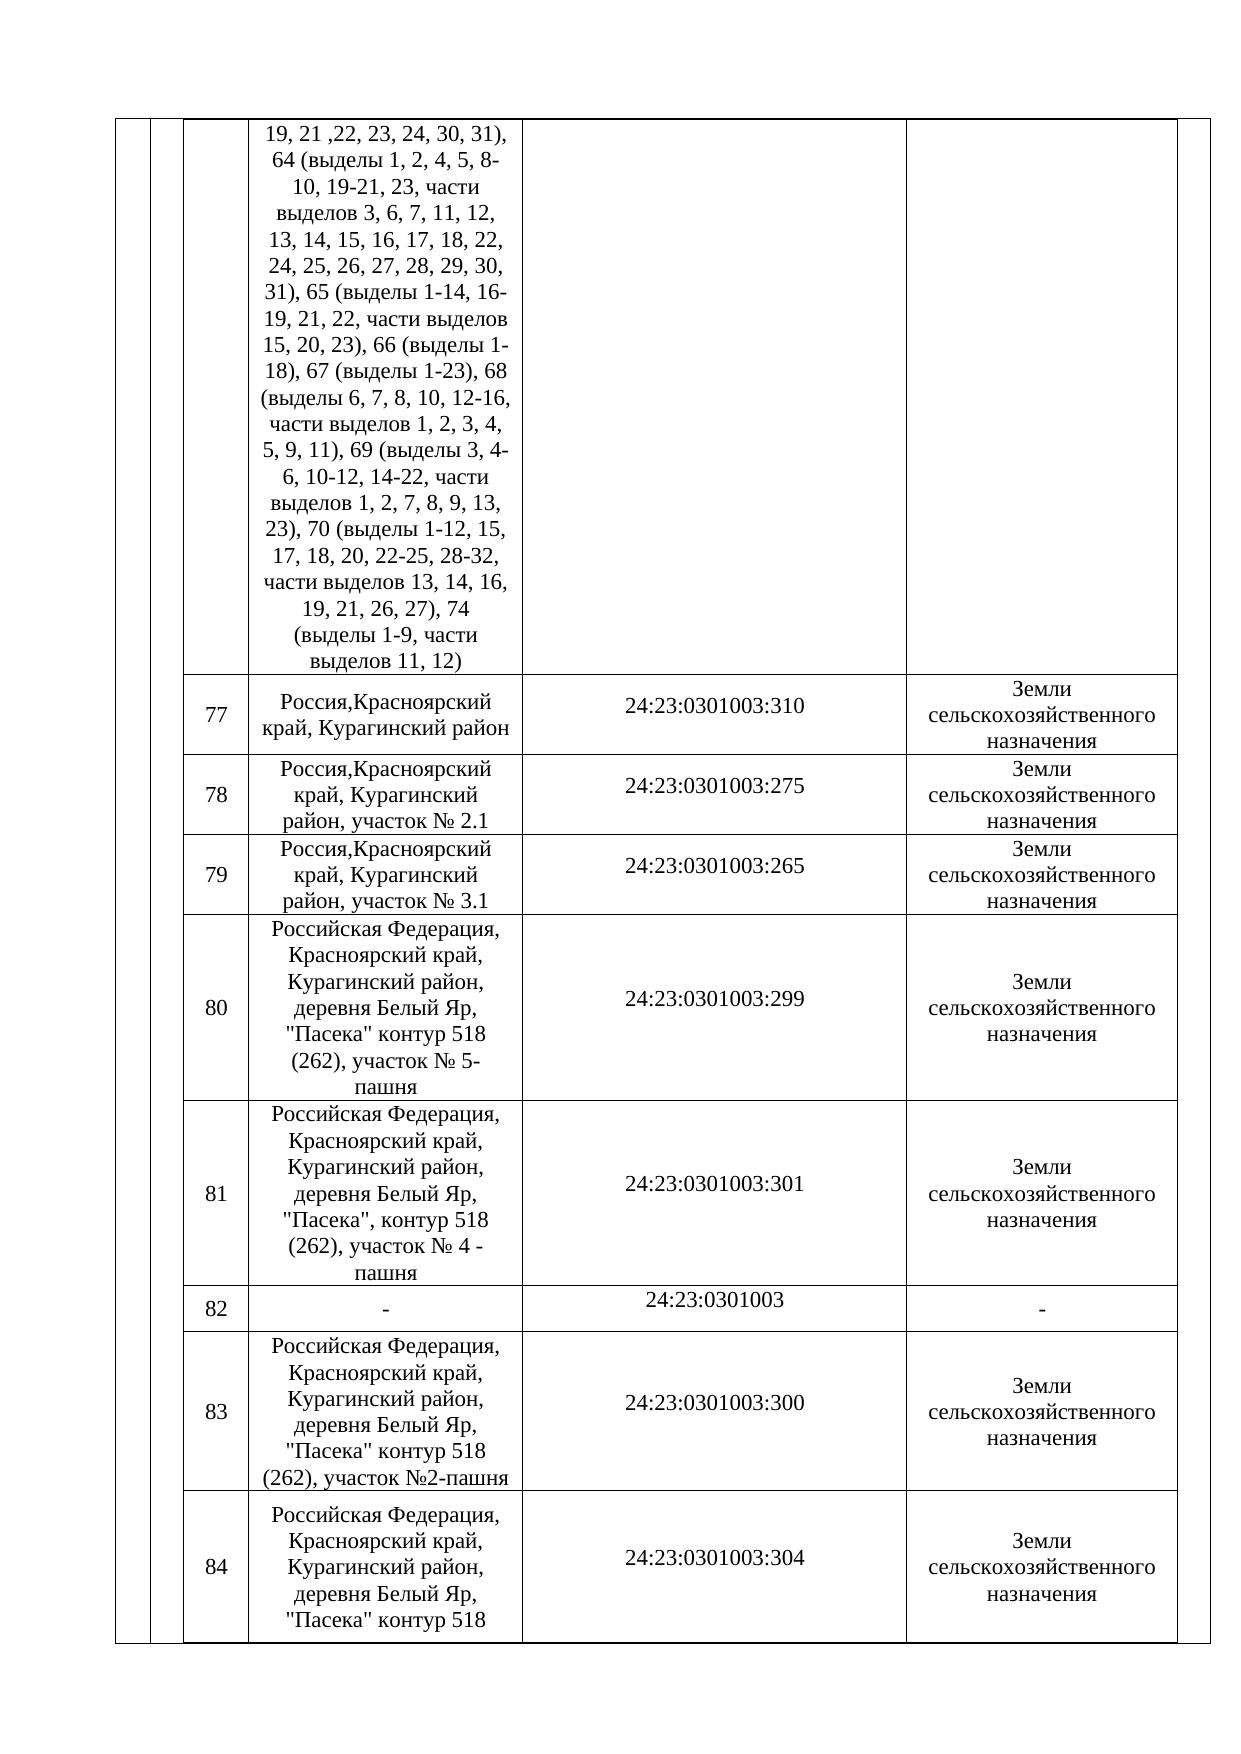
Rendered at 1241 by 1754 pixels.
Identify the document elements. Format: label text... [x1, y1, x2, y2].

table_cell [478, 835, 522, 914]
table_cell [249, 675, 522, 754]
table_cell [1178, 119, 1210, 1643]
table_cell [523, 755, 906, 834]
table_cell [249, 1101, 522, 1285]
table_cell [249, 755, 522, 834]
table_cell [523, 915, 906, 1100]
table_cell [907, 1101, 1177, 1285]
table_cell [184, 1286, 248, 1331]
table_cell [523, 1491, 906, 1642]
table_cell [907, 755, 1177, 834]
table_cell [907, 675, 1177, 754]
table_cell [907, 1491, 1177, 1642]
table_cell [907, 915, 1177, 1100]
table_cell [523, 1286, 906, 1331]
table_cell [523, 1101, 906, 1285]
table_cell [523, 835, 906, 914]
table_cell [151, 119, 183, 1643]
table_cell [184, 1491, 248, 1642]
table_cell [907, 835, 1177, 914]
table_cell [249, 1491, 522, 1642]
table_cell [249, 1332, 522, 1490]
table_cell [249, 835, 294, 914]
table_cell [907, 1332, 1177, 1490]
table_cell [184, 120, 248, 674]
table_cell [184, 835, 248, 914]
table_cell [249, 915, 522, 1100]
table_cell [249, 120, 522, 674]
table_cell [523, 1332, 906, 1490]
table_cell [184, 1332, 248, 1490]
table_cell [184, 755, 248, 834]
table_cell [249, 1286, 522, 1331]
table_cell [907, 1286, 1177, 1331]
table_cell [184, 1101, 248, 1285]
table_cell [184, 675, 248, 754]
table_cell 3 [116, 119, 150, 1643]
table_cell [184, 915, 248, 1100]
table_cell [523, 120, 906, 674]
table_cell [523, 675, 906, 754]
table_cell [907, 120, 1177, 674]
